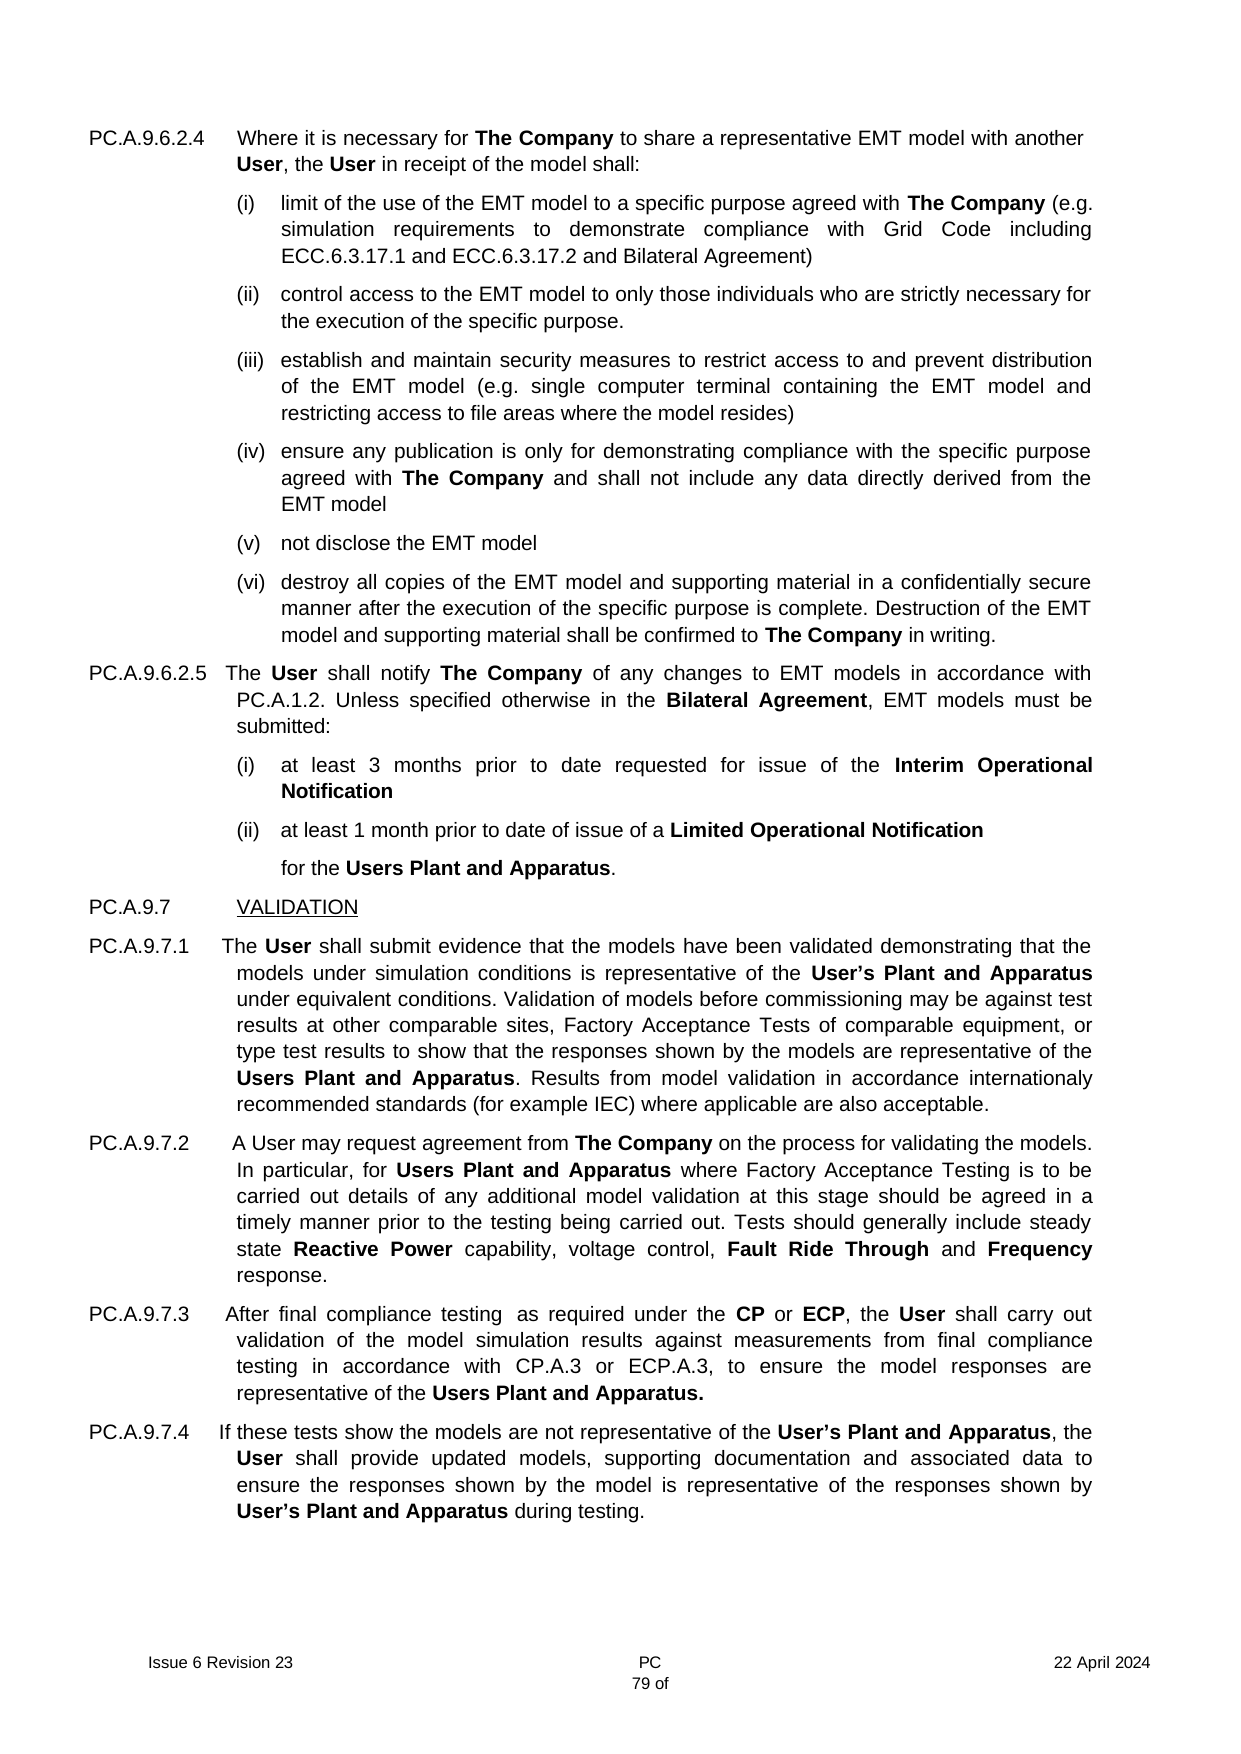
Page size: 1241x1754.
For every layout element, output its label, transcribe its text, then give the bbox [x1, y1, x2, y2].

list ensure any publication is only for demonstrating compliance with the specific purpose agreed with The Company and shall not include any data directly derived from the EMT model [236, 439, 1092, 516]
list at least 1 month prior to date of issue of a Limited Operational Notification [236, 817, 1188, 841]
list not disclose the EMT model [236, 531, 1188, 554]
text for the Users Plant and Apparatus. [281, 856, 1188, 880]
list limit of the use of the EMT model to a specific purpose agreed with The Company (e.g. simulation requirements to demonstrate compliance with Grid Code including ECC.6.3.17.1 and ECC.6.3.17.2 and Bilateral Agreement) [236, 191, 1093, 267]
text PC.A.9.7.3 After final compliance testing as required under the CP or ECP, the User shall carry out validation of the model simulation results against measurements from final compliance testing in accordance with CP.A.3 or ECP.A.3, to ensure the model responses are representative of the Users Plant and Apparatus. [89, 1302, 1093, 1404]
list control access to the EMT model to only those individuals who are strictly necessary for the execution of the specific purpose. [236, 282, 1093, 333]
text User, the User in receipt of the model shall: [236, 152, 1188, 176]
subtitle PC.A.9.7 VALIDATION [89, 895, 1188, 919]
list at least 3 months prior to date requested for issue of the Interim Operational Notification [236, 753, 1093, 803]
list establish and maintain security measures to restrict access to and prevent distribution of the EMT model (e.g. single computer terminal containing the EMT model and restricting access to file areas where the model resides) [236, 348, 1092, 424]
list destroy all copies of the EMT model and supporting material in a confidentially secure manner after the execution of the specific purpose is complete. Destruction of the EMT model and supporting material shall be confirmed to The Company in writing. [236, 570, 1092, 646]
text PC.A.9.6.2.5 The User shall notify The Company of any changes to EMT models in accordance with PC.A.1.2. Unless specified otherwise in the Bilateral Agreement, EMT models must be submitted: [89, 661, 1093, 738]
text PC.A.9.7.1 The User shall submit evidence that the models have been validated demonstrating that the models under simulation conditions is representative of the User’s Plant and Apparatus under equivalent conditions. Validation of models before commissioning may be against test results at other comparable sites, Factory Acceptance Tests of comparable equipment, or type test results to show that the responses shown by the models are representative of the Users Plant and Apparatus. Results from model validation in accordance internationaly recommended standards (for example IEC) where applicable are also acceptable. [89, 934, 1093, 1116]
text PC.A.9.7.4 If these tests show the models are not representative of the User’s Plant and Apparatus, the User shall provide updated models, supporting documentation and associated data to ensure the responses shown by the model is representative of the responses shown by User’s Plant and Apparatus during testing. [89, 1420, 1093, 1523]
text PC.A.9.6.2.4 Where it is necessary for The Company to share a representative EMT model with another [89, 126, 1188, 149]
text PC.A.9.7.2 A User may request agreement from The Company on the process for validating the models. In particular, for Users Plant and Apparatus where Factory Acceptance Testing is to be carried out details of any additional model validation at this stage should be agreed in a timely manner prior to the testing being carried out. Tests should generally include steady state Reactive Power capability, voltage control, Fault Ride Through and Frequency response. [89, 1131, 1093, 1287]
